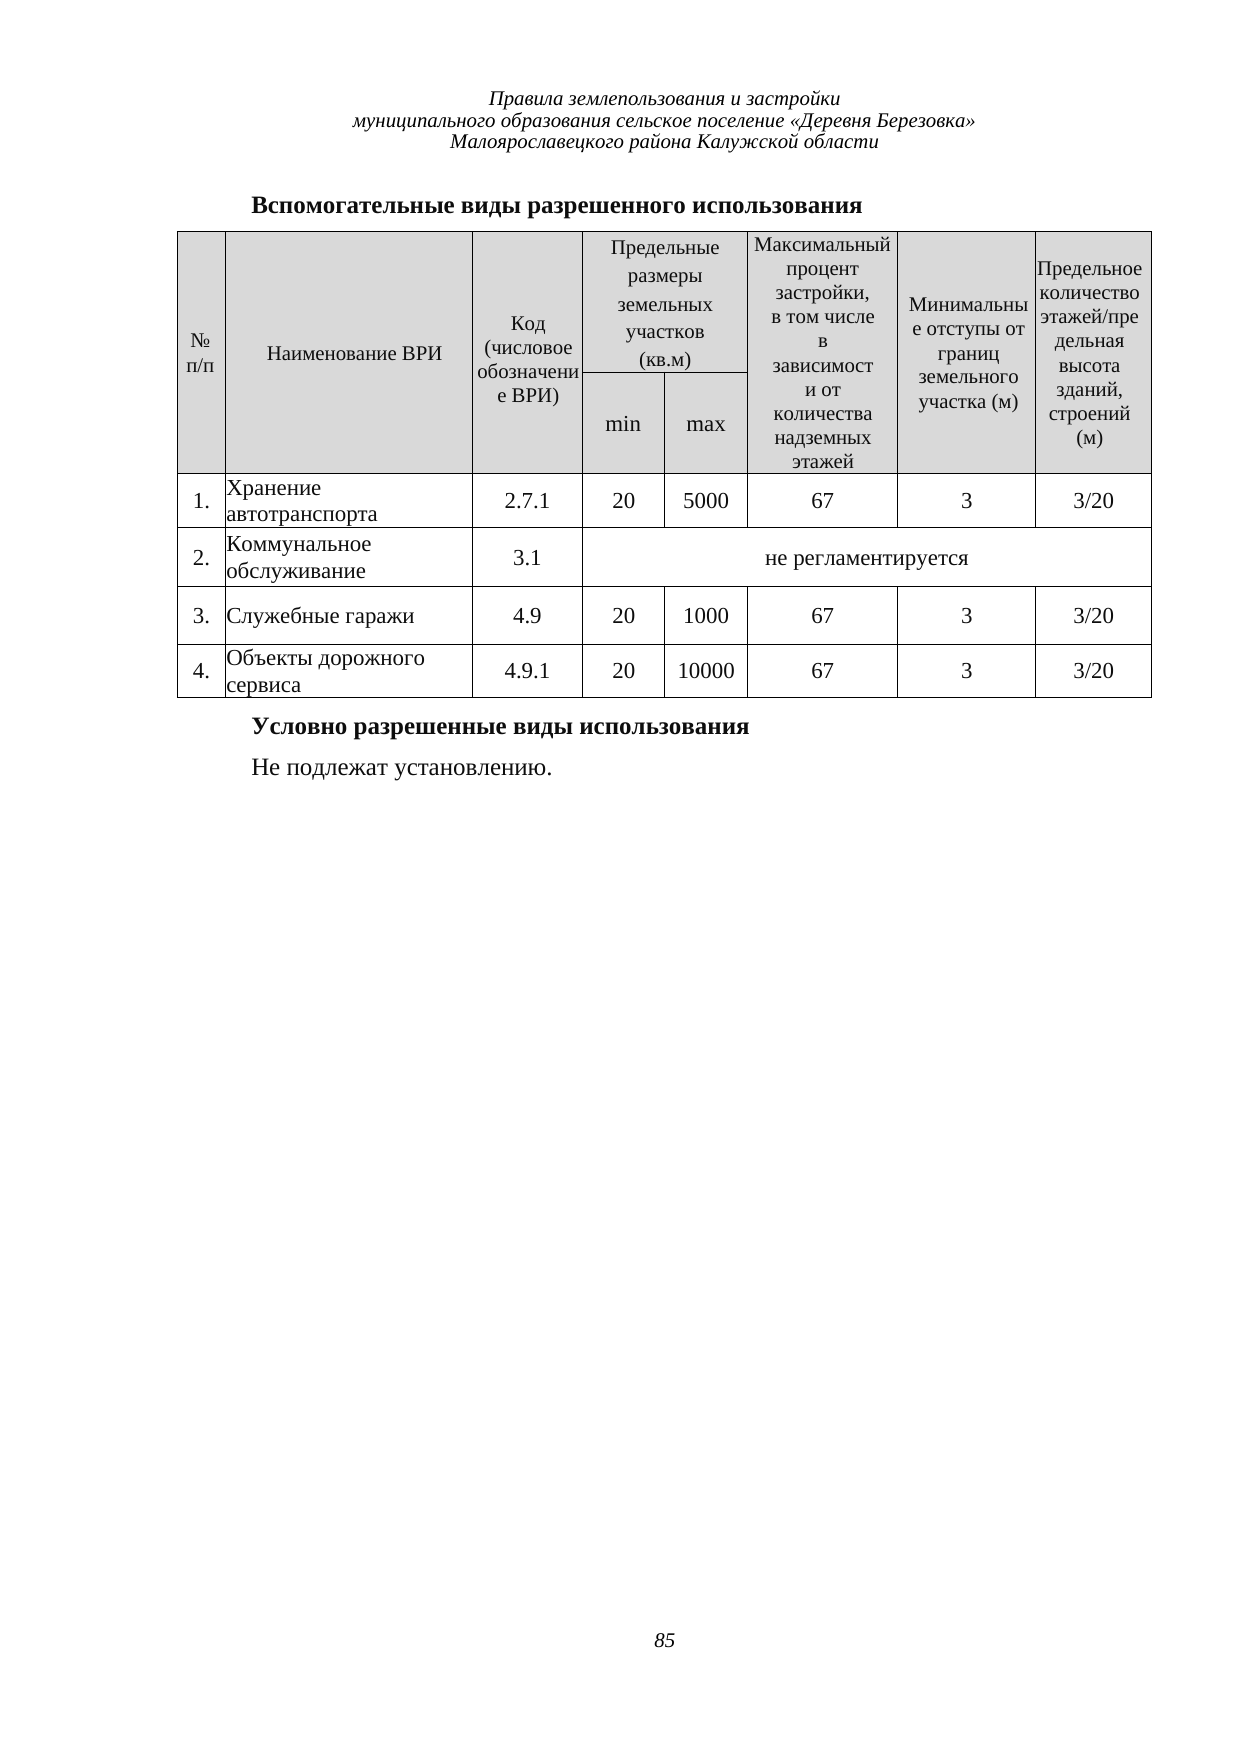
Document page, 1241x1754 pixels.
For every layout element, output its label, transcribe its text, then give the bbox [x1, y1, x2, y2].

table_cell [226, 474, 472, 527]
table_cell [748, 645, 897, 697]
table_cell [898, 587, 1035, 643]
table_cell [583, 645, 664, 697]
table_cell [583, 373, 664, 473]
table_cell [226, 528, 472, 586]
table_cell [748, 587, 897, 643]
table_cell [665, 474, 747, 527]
text Вспомогательные виды разрешенного использования [177, 190, 1152, 219]
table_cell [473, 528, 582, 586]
text Не подлежат установлению. [177, 752, 1152, 781]
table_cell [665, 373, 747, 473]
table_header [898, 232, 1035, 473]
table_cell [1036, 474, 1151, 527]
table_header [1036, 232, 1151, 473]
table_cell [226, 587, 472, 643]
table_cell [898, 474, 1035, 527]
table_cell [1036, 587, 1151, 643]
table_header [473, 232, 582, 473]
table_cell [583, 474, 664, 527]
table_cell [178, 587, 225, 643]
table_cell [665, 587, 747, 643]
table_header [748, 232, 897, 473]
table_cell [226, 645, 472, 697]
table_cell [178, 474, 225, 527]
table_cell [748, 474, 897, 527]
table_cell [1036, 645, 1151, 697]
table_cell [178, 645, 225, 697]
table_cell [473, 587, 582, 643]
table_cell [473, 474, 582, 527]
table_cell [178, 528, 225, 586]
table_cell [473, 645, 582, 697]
text Условно разрешенные виды использования [177, 711, 1152, 739]
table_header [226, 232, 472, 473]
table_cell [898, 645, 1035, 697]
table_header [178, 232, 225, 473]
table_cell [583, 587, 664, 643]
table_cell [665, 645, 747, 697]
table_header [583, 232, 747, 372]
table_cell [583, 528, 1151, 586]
